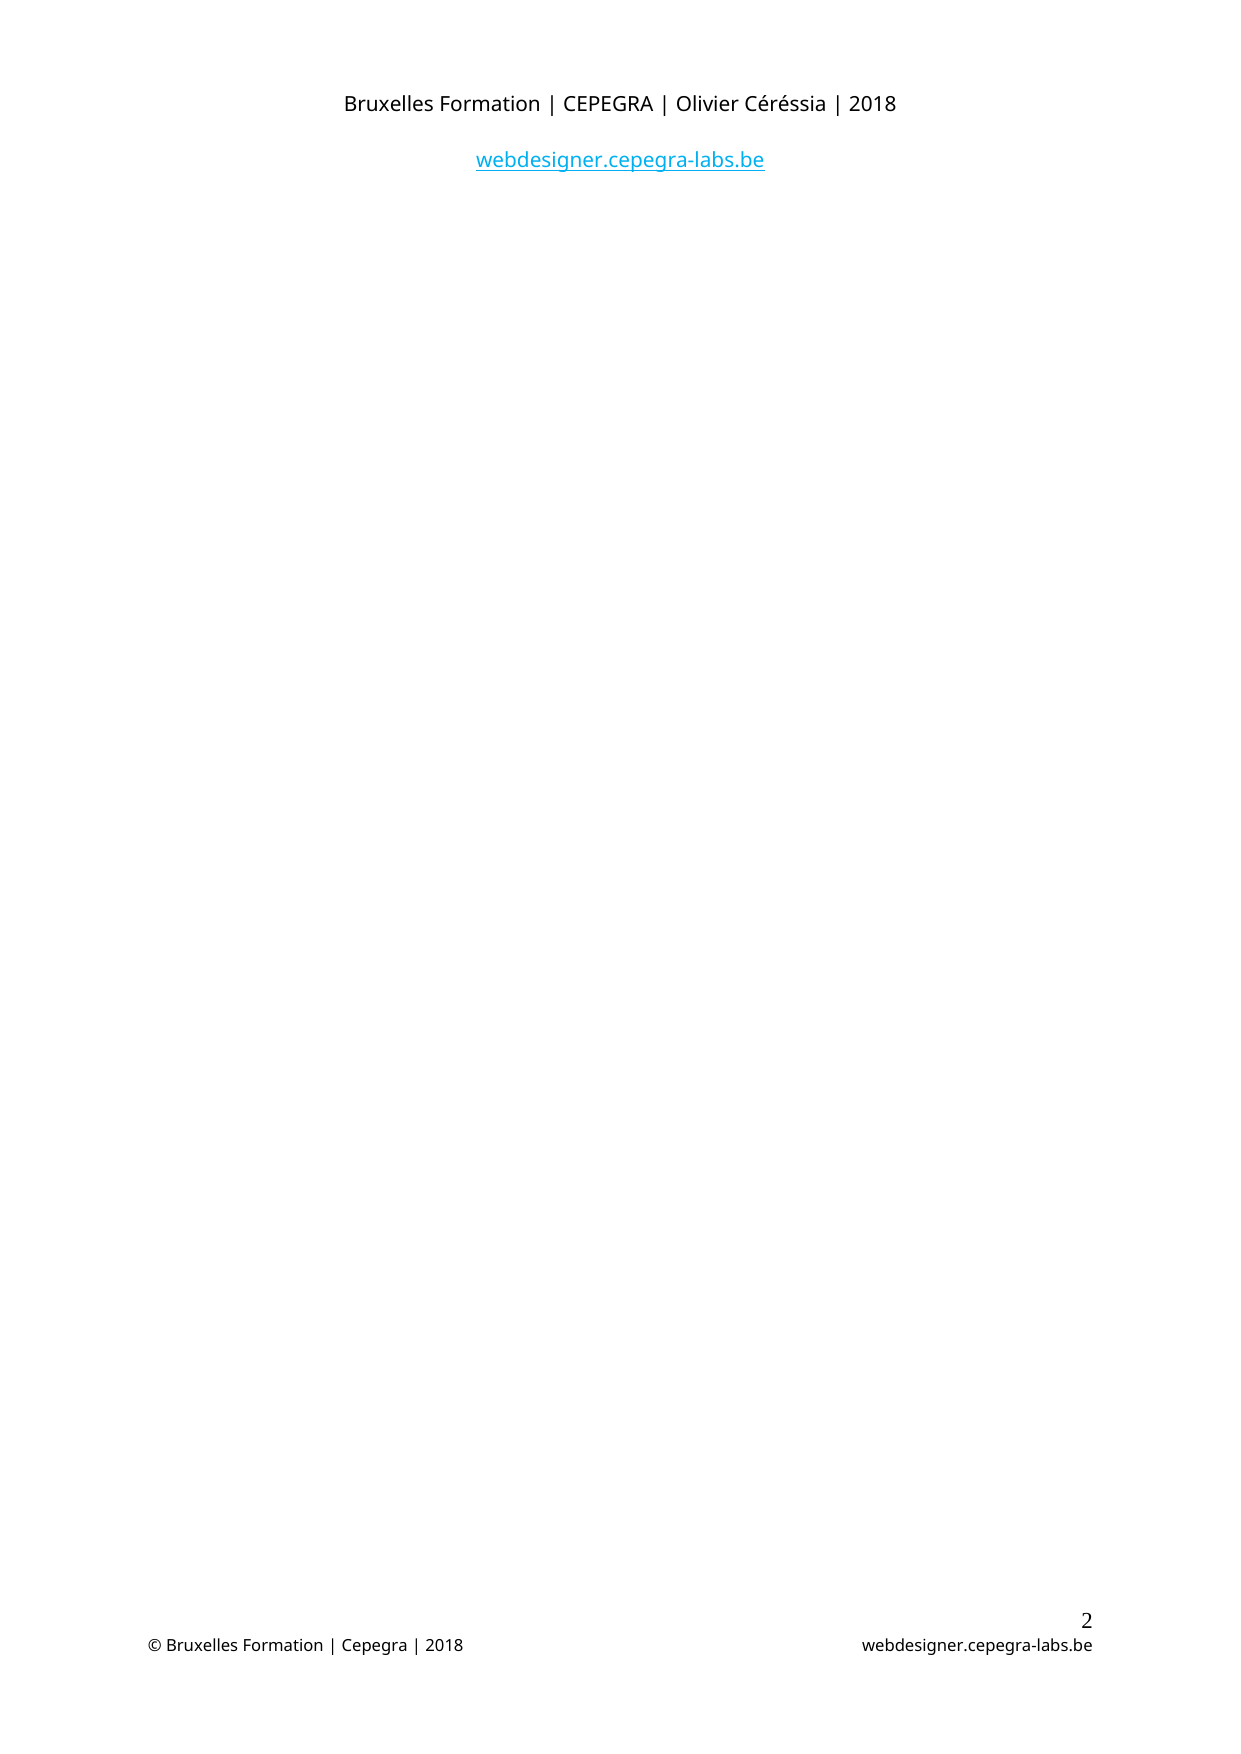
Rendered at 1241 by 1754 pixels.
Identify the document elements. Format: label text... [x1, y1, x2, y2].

text Bruxelles Formation | CEPEGRA | Olivier Céréssia | 2018 webdesigner.cepegra-labs.be [148, 89, 1093, 174]
